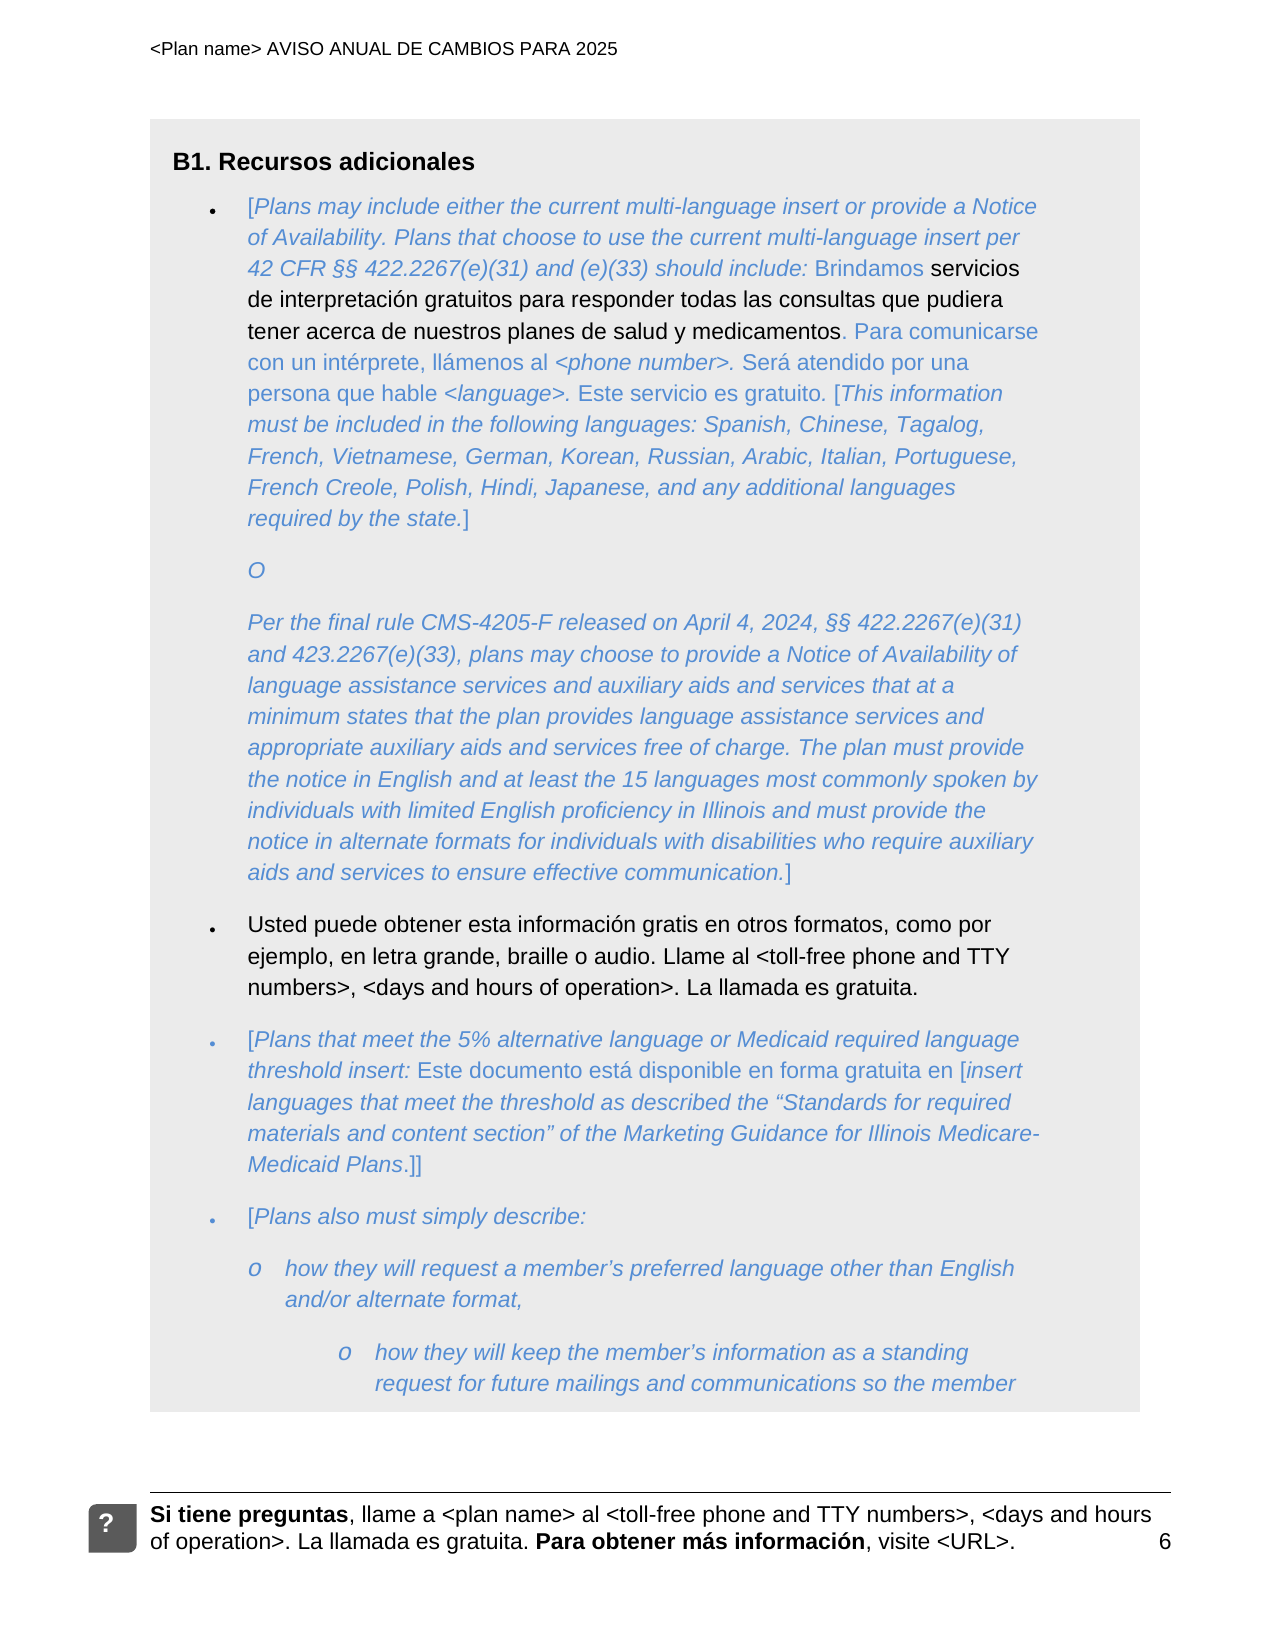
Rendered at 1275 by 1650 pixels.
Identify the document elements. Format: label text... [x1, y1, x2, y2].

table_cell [150, 128, 1140, 1412]
